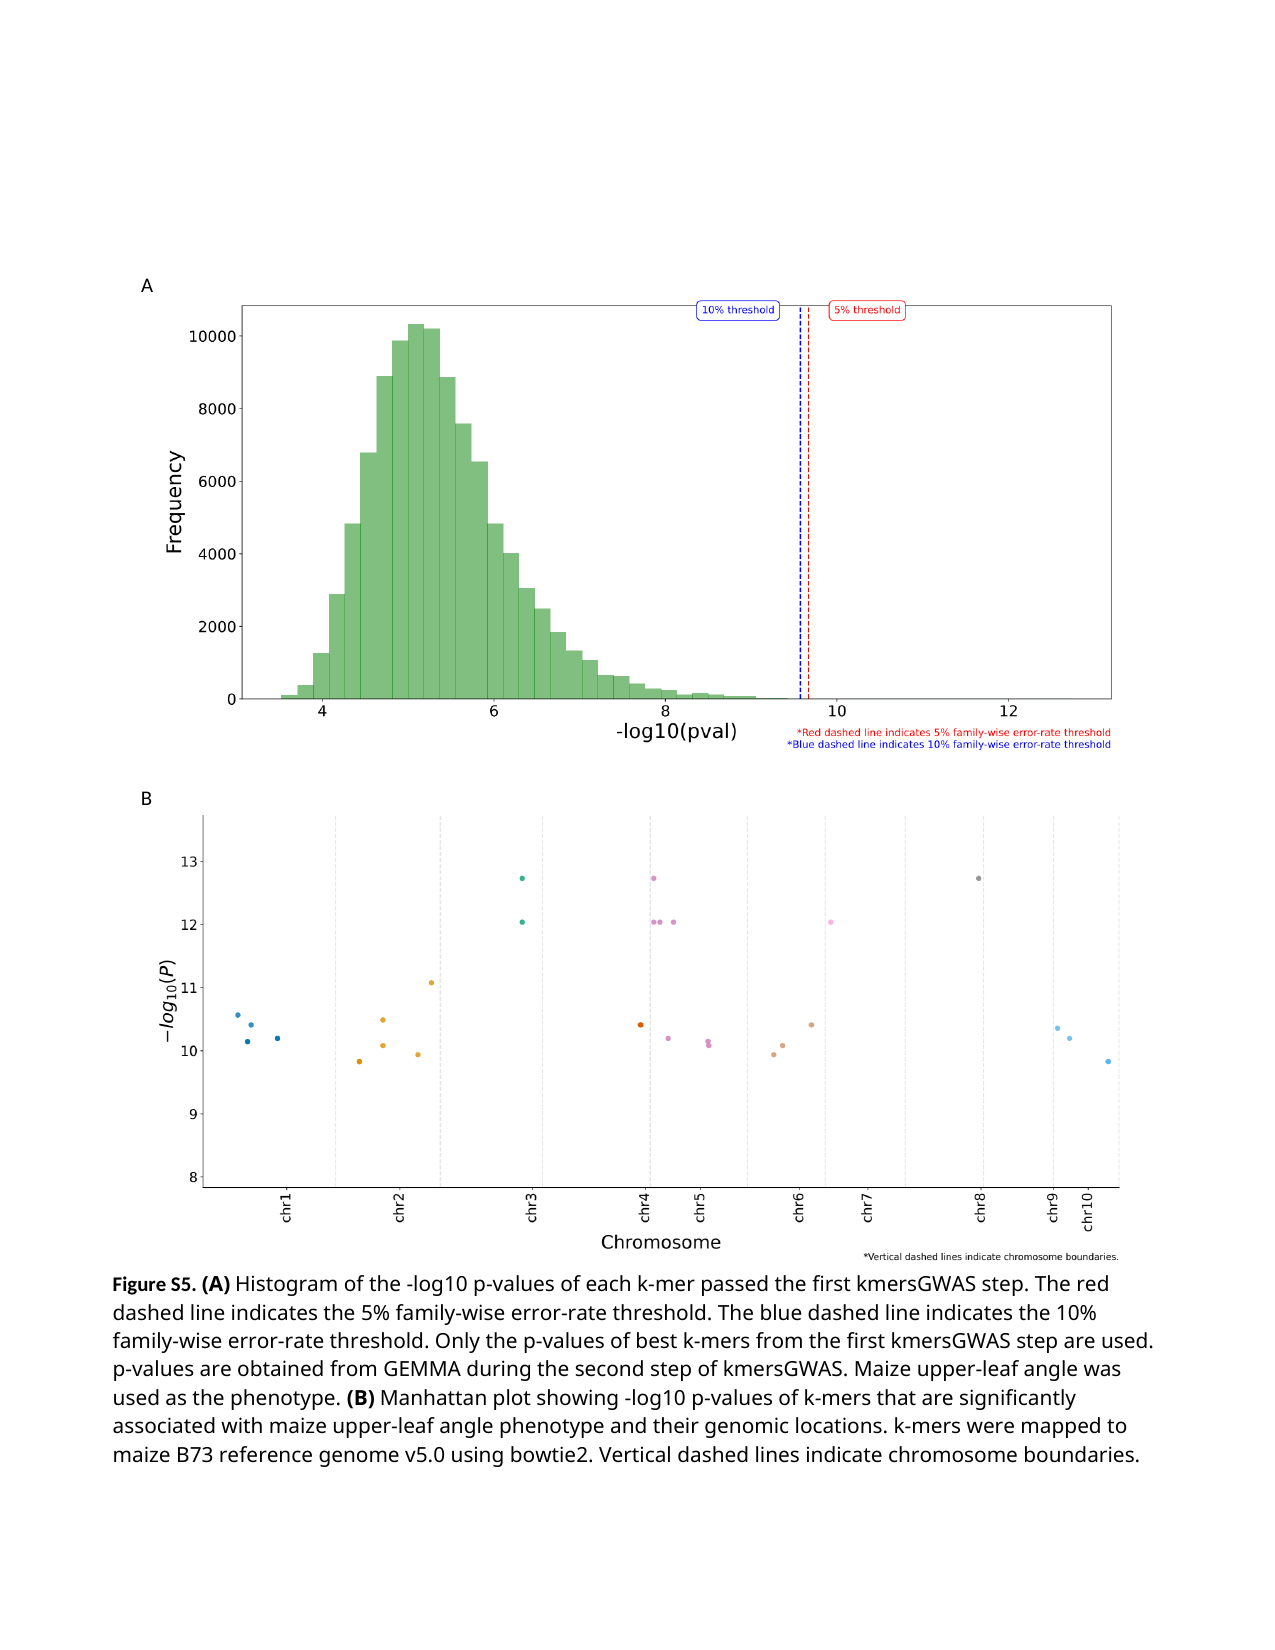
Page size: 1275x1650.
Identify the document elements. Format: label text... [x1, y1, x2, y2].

text A [112, 272, 1162, 297]
text Figure S5. (A) Histogram of the -log10 p-values of each k-mer passed the first kmersGWAS step. The red dashed line indicates the 5% family-wise error-rate threshold. The blue dashed line indicates the 10% family-wise error-rate threshold. Only the p-values of best k-mers from the first kmersGWAS step are used. p-values are obtained from GEMMA during the second step of kmersGWAS. Maize upper-leaf angle was used as the phenotype. (B) Manhattan plot showing -log10 p-values of k-mers that are significantly associated with maize upper-leaf angle phenotype and their genomic locations. k-mers were mapped to maize B73 reference genome v5.0 using bowtie2. Vertical dashed lines indicate chromosome boundaries. [112, 1269, 1162, 1468]
text B [112, 785, 1162, 811]
